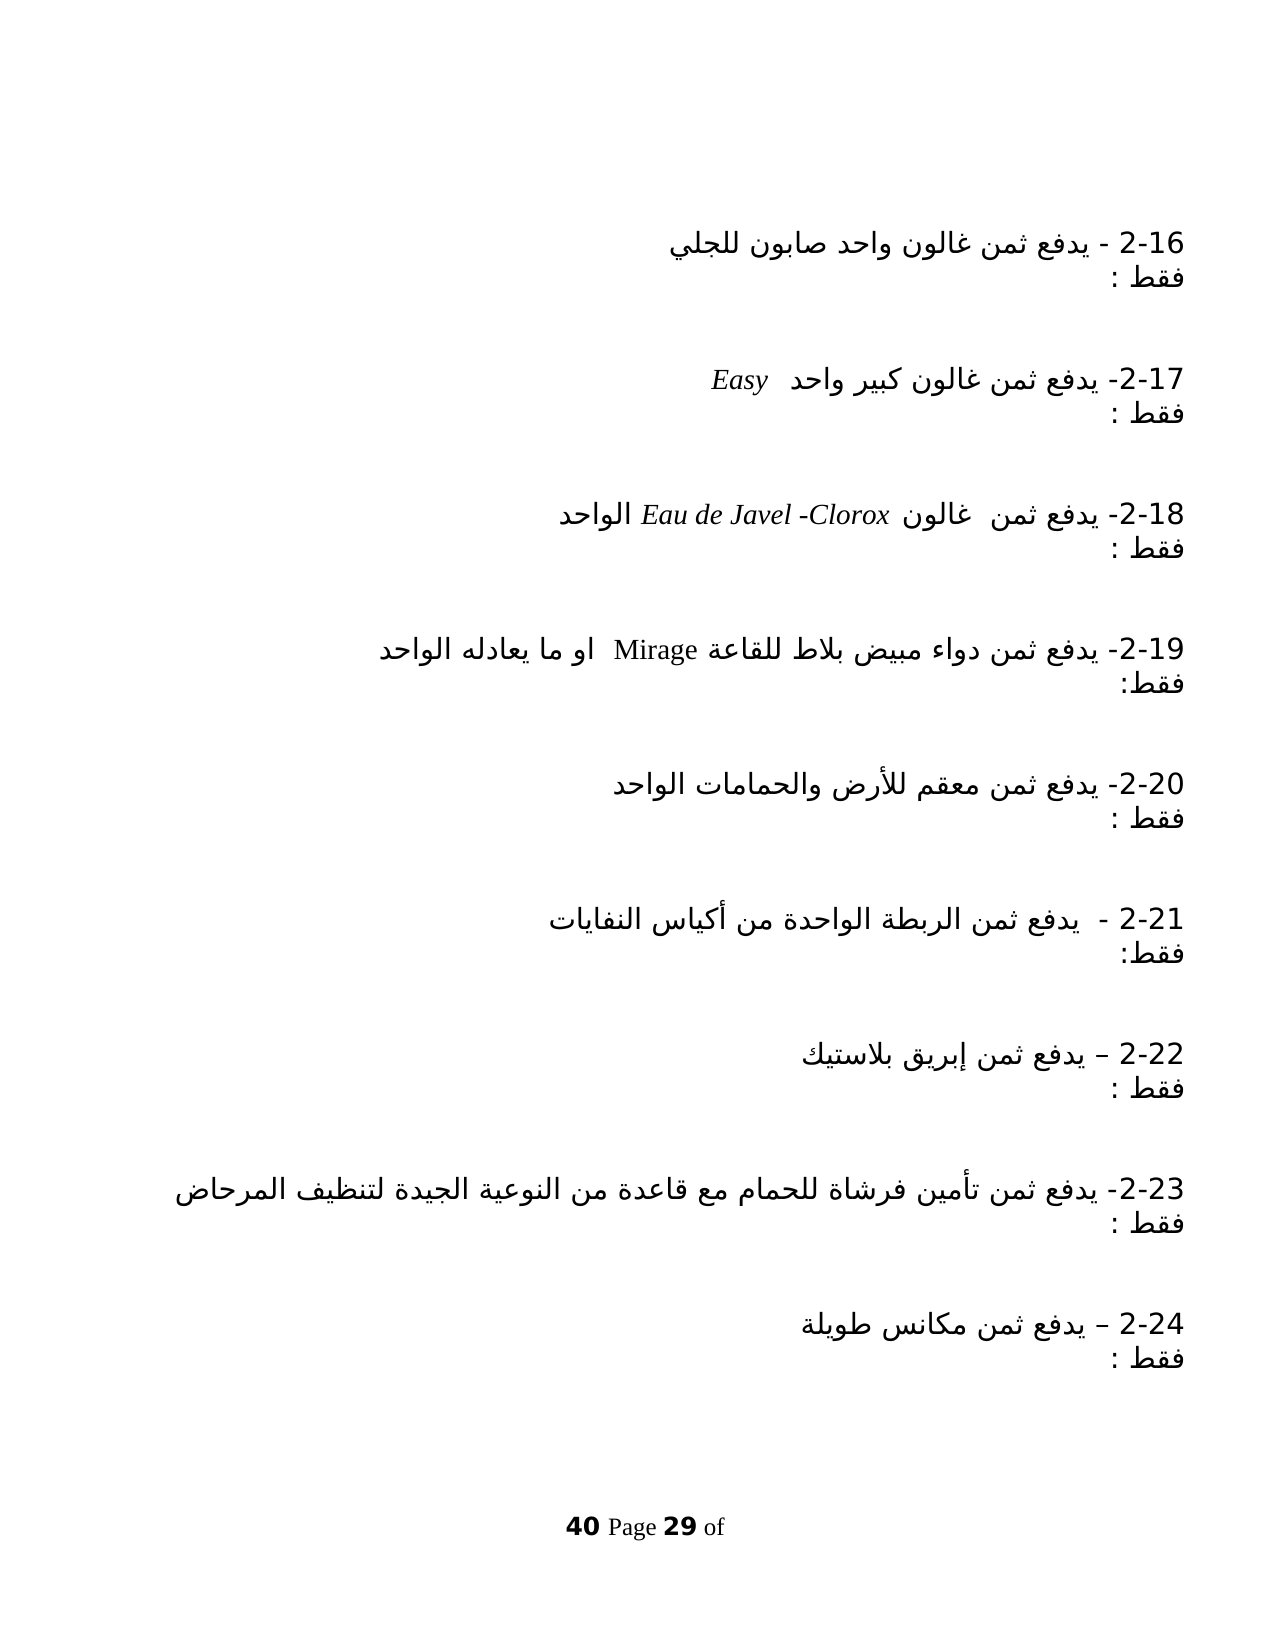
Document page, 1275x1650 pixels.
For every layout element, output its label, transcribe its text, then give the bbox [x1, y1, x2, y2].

text 2-18- يدفع ثمن غالون Eau de Javel -Clorox الواحد [105, 497, 1185, 531]
text فقط : [105, 1071, 1185, 1105]
text فقط: [105, 936, 1185, 970]
text فقط : [105, 261, 1185, 295]
text فقط : [105, 396, 1185, 430]
text فقط : [105, 801, 1185, 835]
text 2-16 - يدفع ثمن غالون واحد صابون للجلي [105, 227, 1185, 261]
text 2-24 – يدفع ثمن مكانس طويلة [105, 1307, 1185, 1341]
text فقط : [105, 1206, 1185, 1240]
text فقط: [105, 666, 1185, 700]
text فقط : [105, 531, 1185, 565]
text 2-20- يدفع ثمن معقم للأرض والحمامات الواحد [105, 767, 1185, 801]
text 2-19- يدفع ثمن دواء مبيض بلاط للقاعة Mirage او ما يعادله الواحد [105, 632, 1185, 666]
text فقط : [105, 1341, 1185, 1375]
text 2-23- يدفع ثمن تأمين فرشاة للحمام مع قاعدة من النوعية الجيدة لتنظيف المرحاض [105, 1172, 1185, 1206]
text 2-22 – يدفع ثمن إبريق بلاستيك [105, 1037, 1185, 1071]
text 2-21 - يدفع ثمن الربطة الواحدة من أكياس النفايات [105, 902, 1185, 936]
text 2-17- يدفع ثمن غالون كبير واحد Easy [105, 362, 1185, 396]
